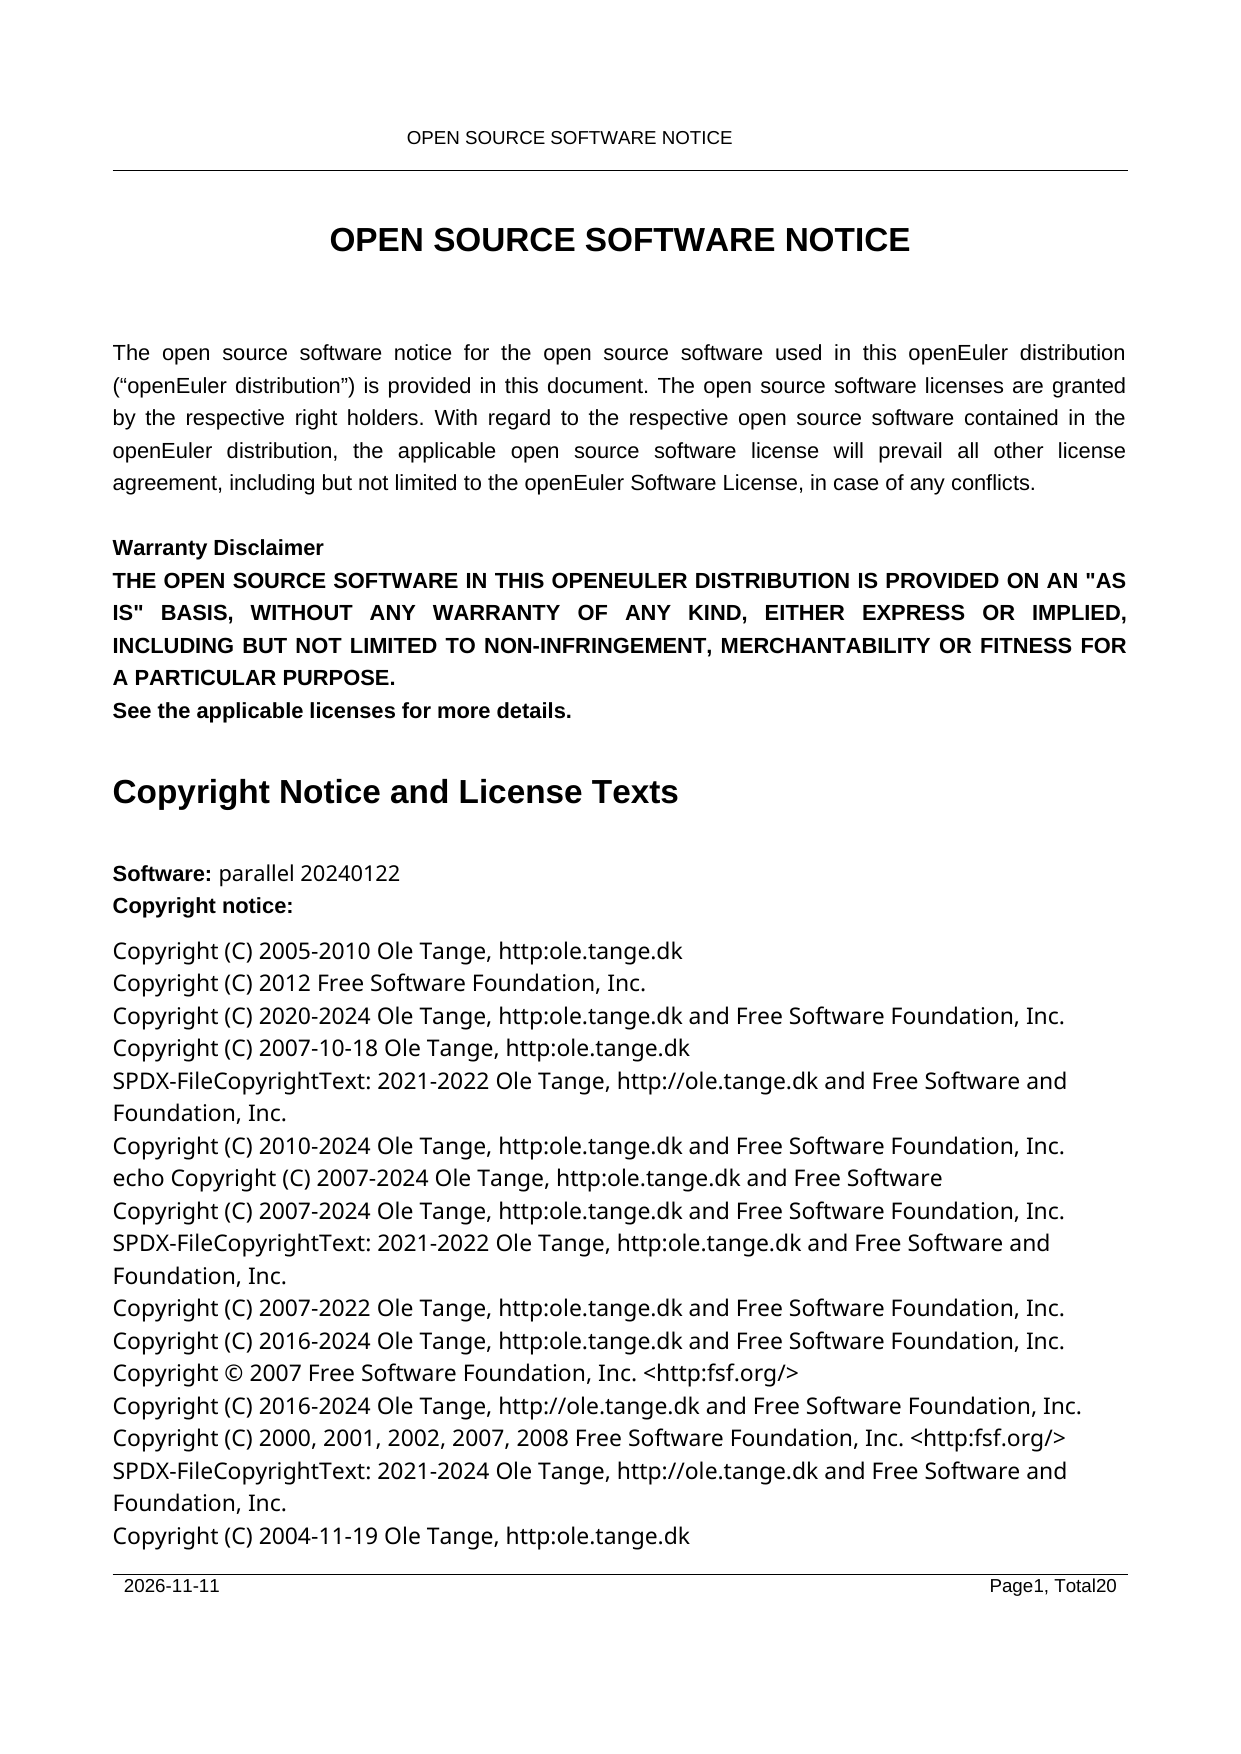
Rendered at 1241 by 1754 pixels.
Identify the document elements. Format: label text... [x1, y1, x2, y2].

text OPEN SOURCE SOFTWARE NOTICE [112, 206, 1128, 271]
text The open source software notice for the open source software used in this openEuler distribution (“openEuler distribution”) is provided in this document. The open source software licenses are granted by the respective right holders. With regard to the respective open source software contained in the openEuler distribution, the applicable open source software license will prevail all other license agreement, including but not limited to the openEuler Software License, in case of any conflicts. [112, 336, 1128, 499]
text Copyright Notice and License Texts [112, 759, 1128, 824]
text Warranty Disclaimer [112, 531, 1128, 564]
title Software: parallel 20240122 [112, 856, 1128, 889]
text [112, 934, 1128, 1551]
text Copyright notice: [112, 889, 1128, 921]
text THE OPEN SOURCE SOFTWARE IN THIS OPENEULER DISTRIBUTION IS PROVIDED ON AN "AS IS" BASIS, WITHOUT ANY WARRANTY OF ANY KIND, EITHER EXPRESS OR IMPLIED, INCLUDING BUT NOT LIMITED TO NON-INFRINGEMENT, MERCHANTABILITY OR FITNESS FOR A PARTICULAR PURPOSE. See the applicable licenses for more details. [112, 564, 1128, 726]
